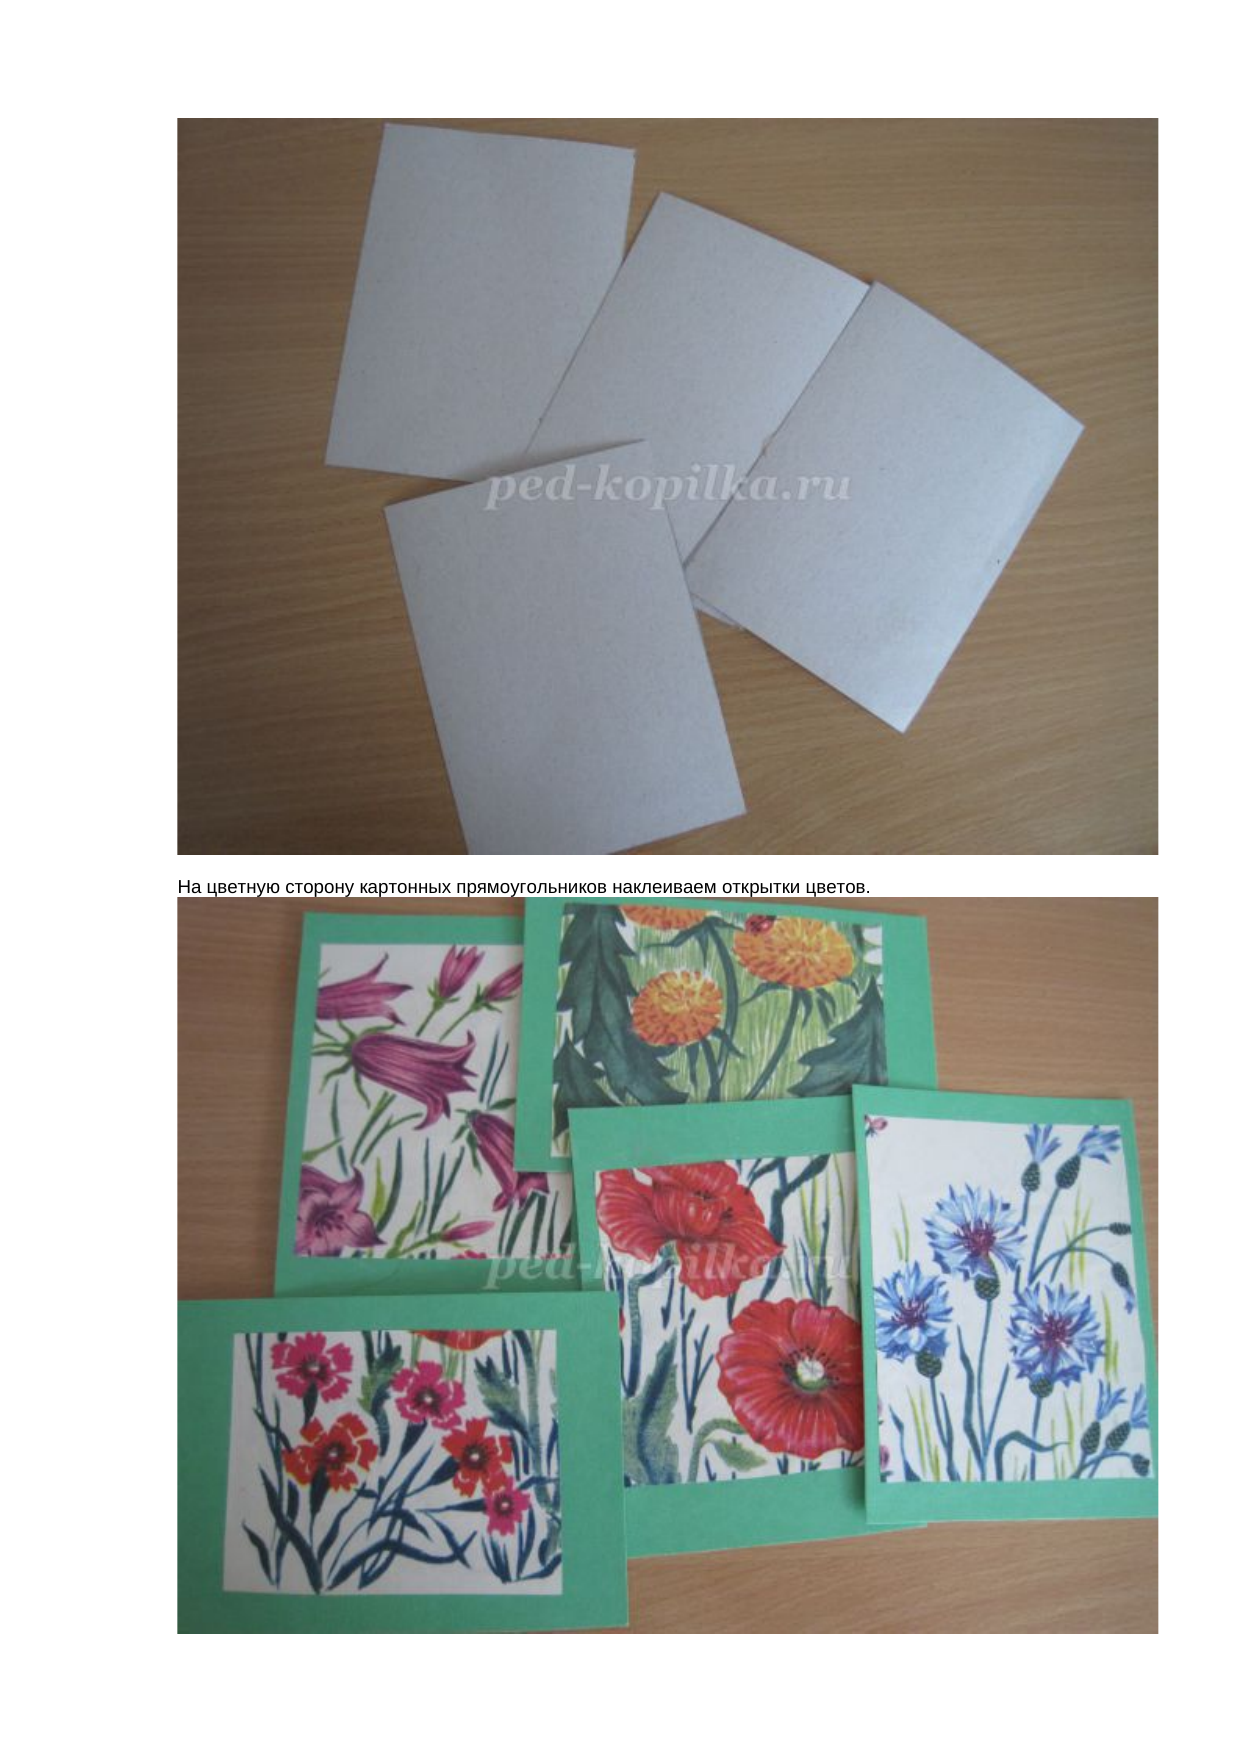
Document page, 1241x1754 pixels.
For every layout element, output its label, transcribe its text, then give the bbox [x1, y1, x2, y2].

picture [177, 897, 1159, 1634]
text На цветную сторону картонных прямоугольников наклеиваем открытки цветов. [177, 855, 1152, 897]
picture [177, 118, 1159, 855]
